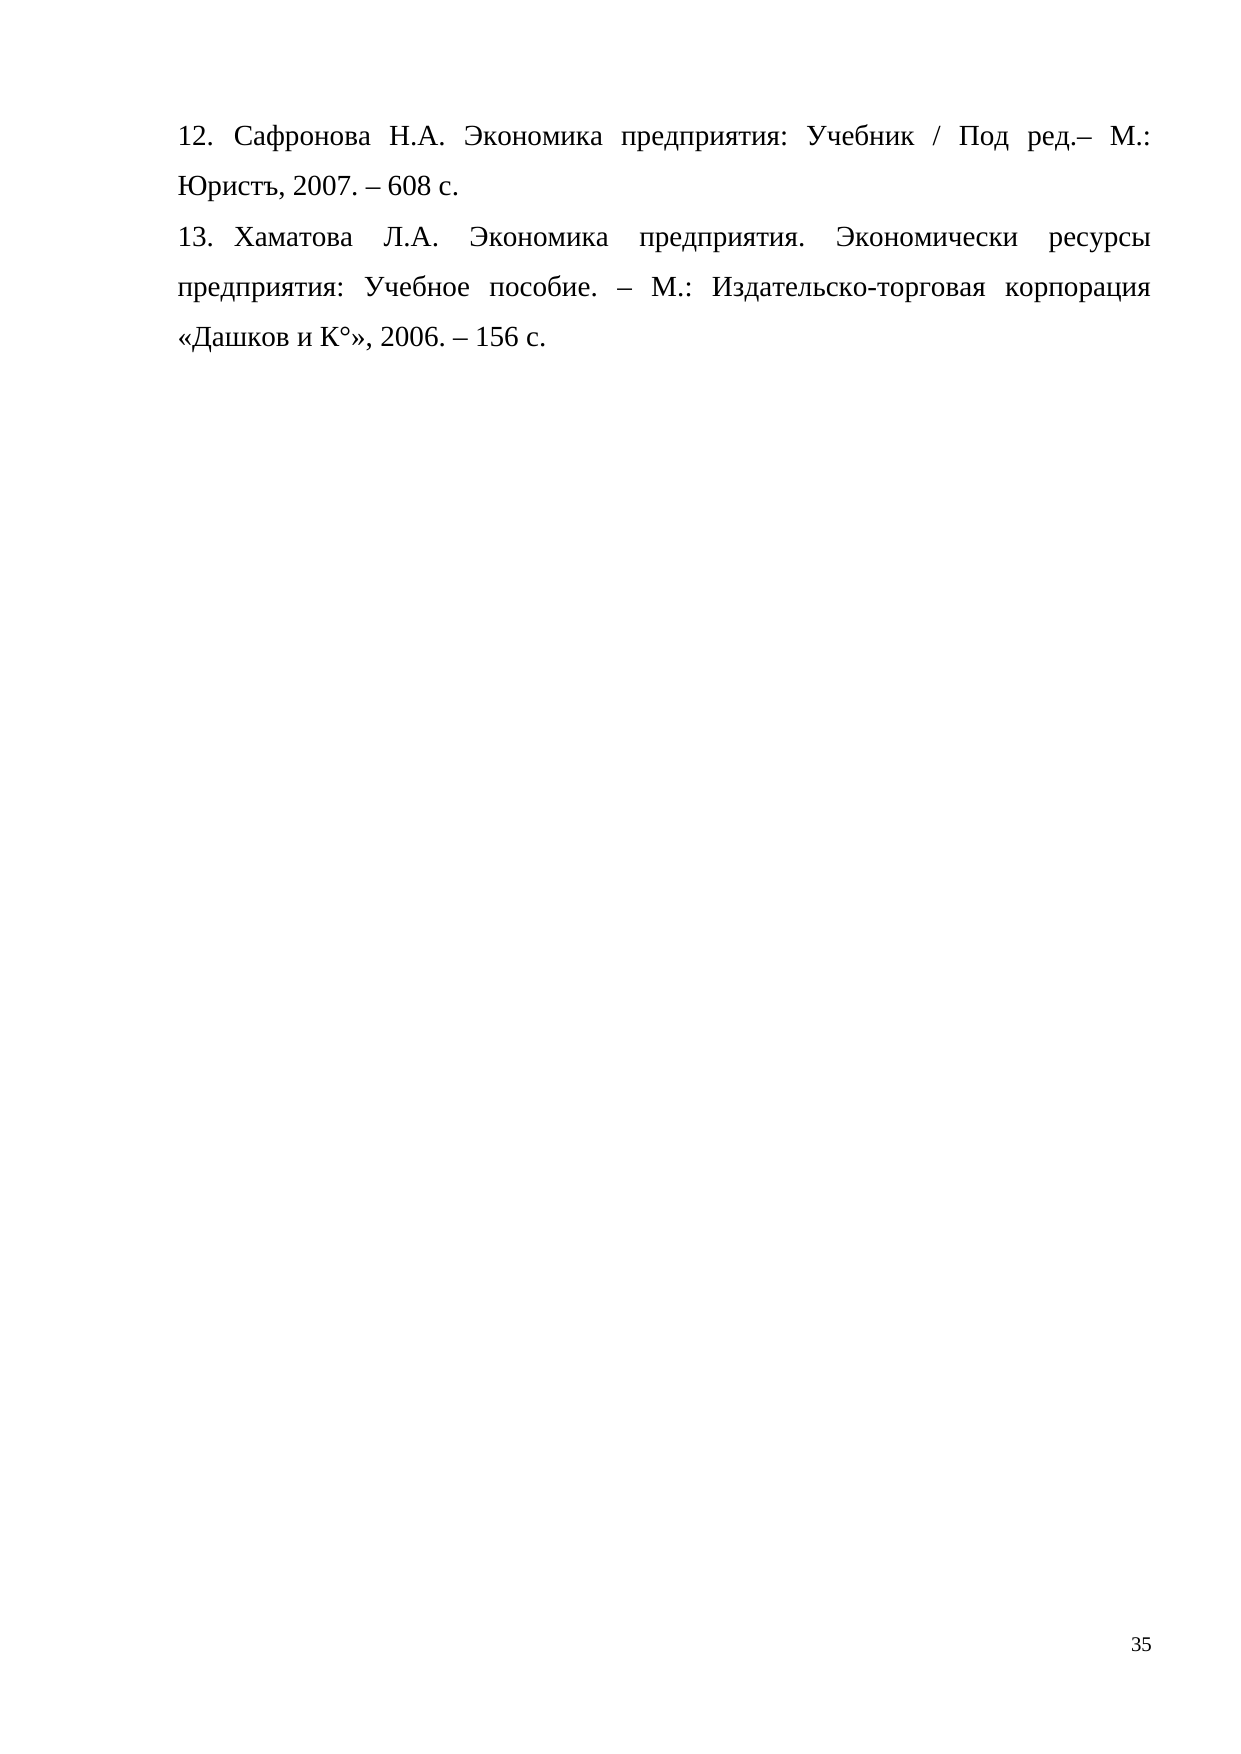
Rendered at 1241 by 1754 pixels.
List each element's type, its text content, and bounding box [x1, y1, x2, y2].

list Хаматова Л.А. Экономика предприятия. Экономически ресурсы предприятия: Учебное пособие. – М.: Издательско-торговая корпорация «Дашков и К°», 2006. – 156 с. [177, 219, 1152, 353]
list Сафронова Н.А. Экономика предприятия: Учебник / Под ред.– М.: Юристъ, 2007. – 608 с. [177, 118, 1152, 202]
